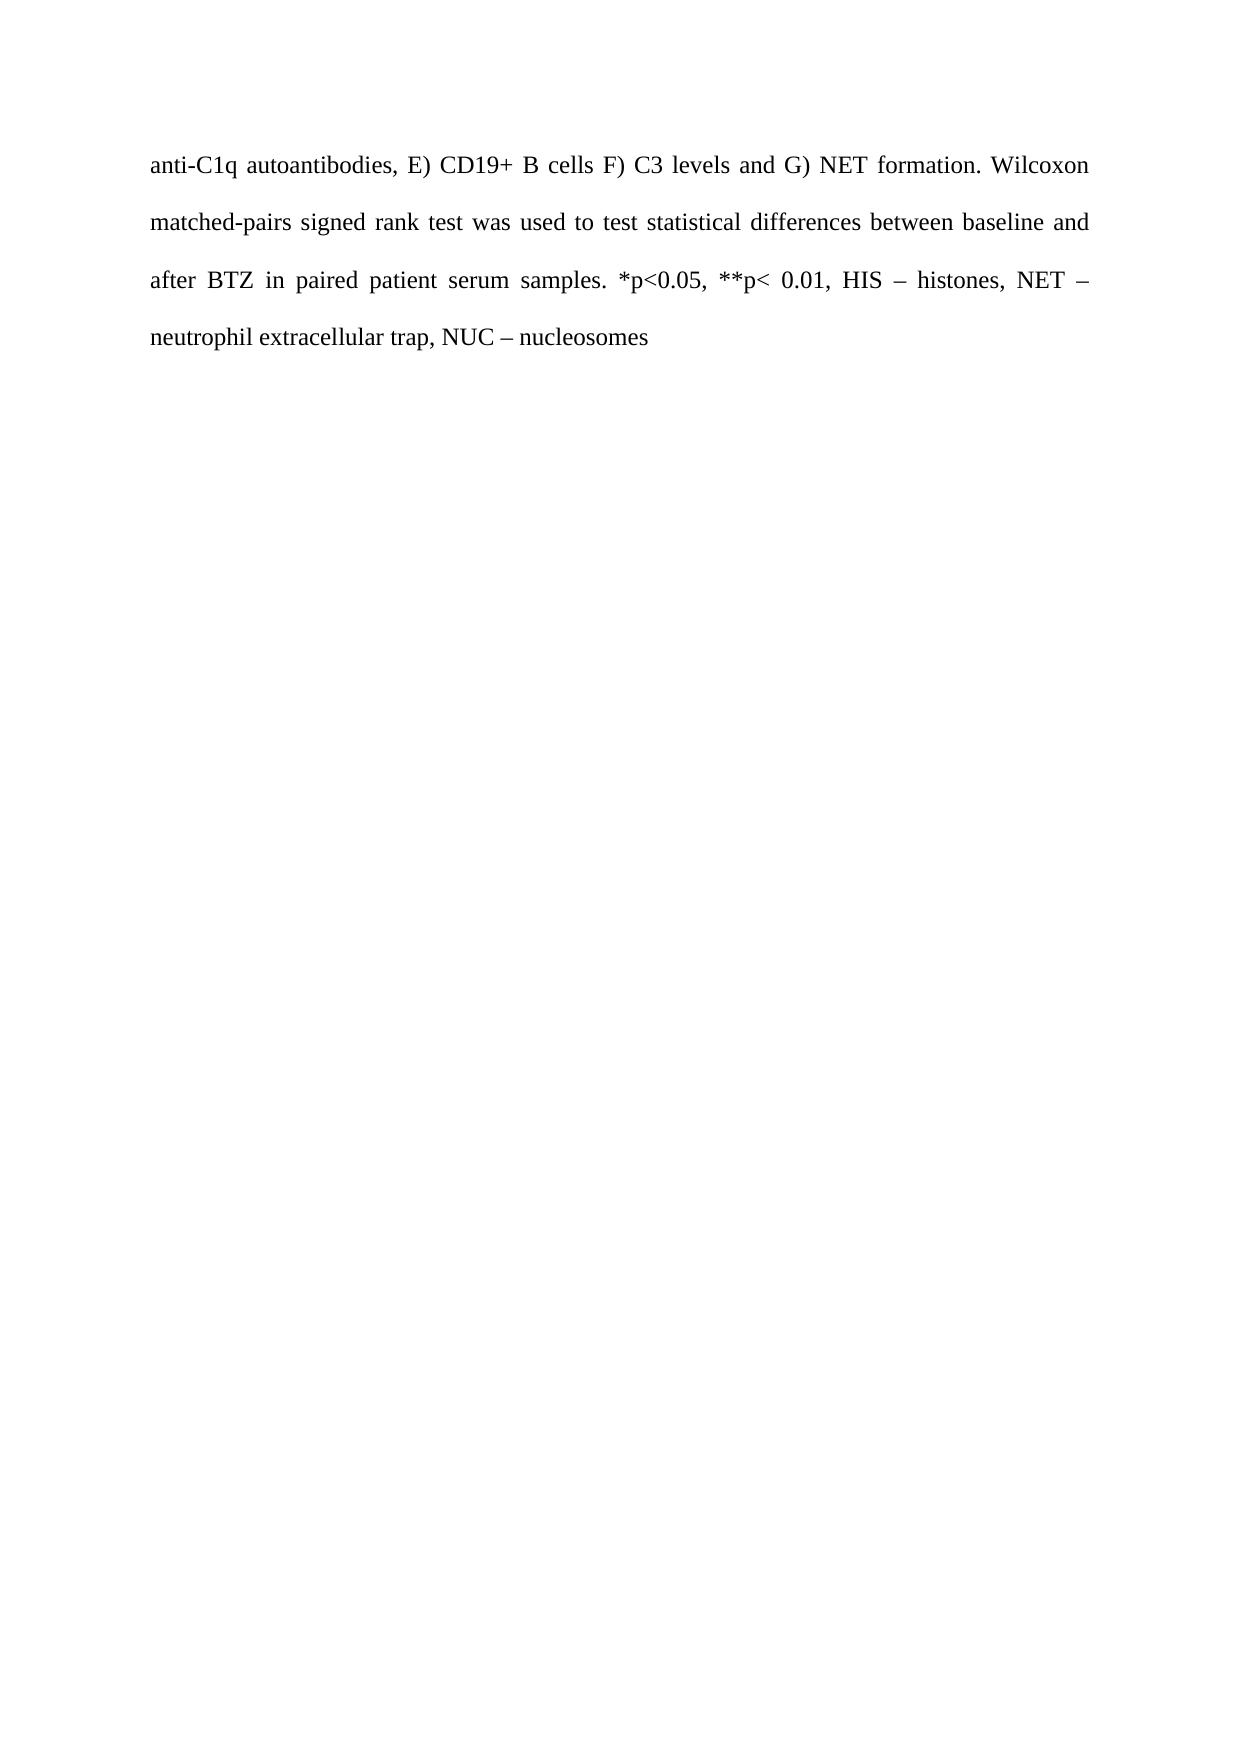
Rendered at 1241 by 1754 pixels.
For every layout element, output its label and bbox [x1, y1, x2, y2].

text [150, 150, 1090, 351]
